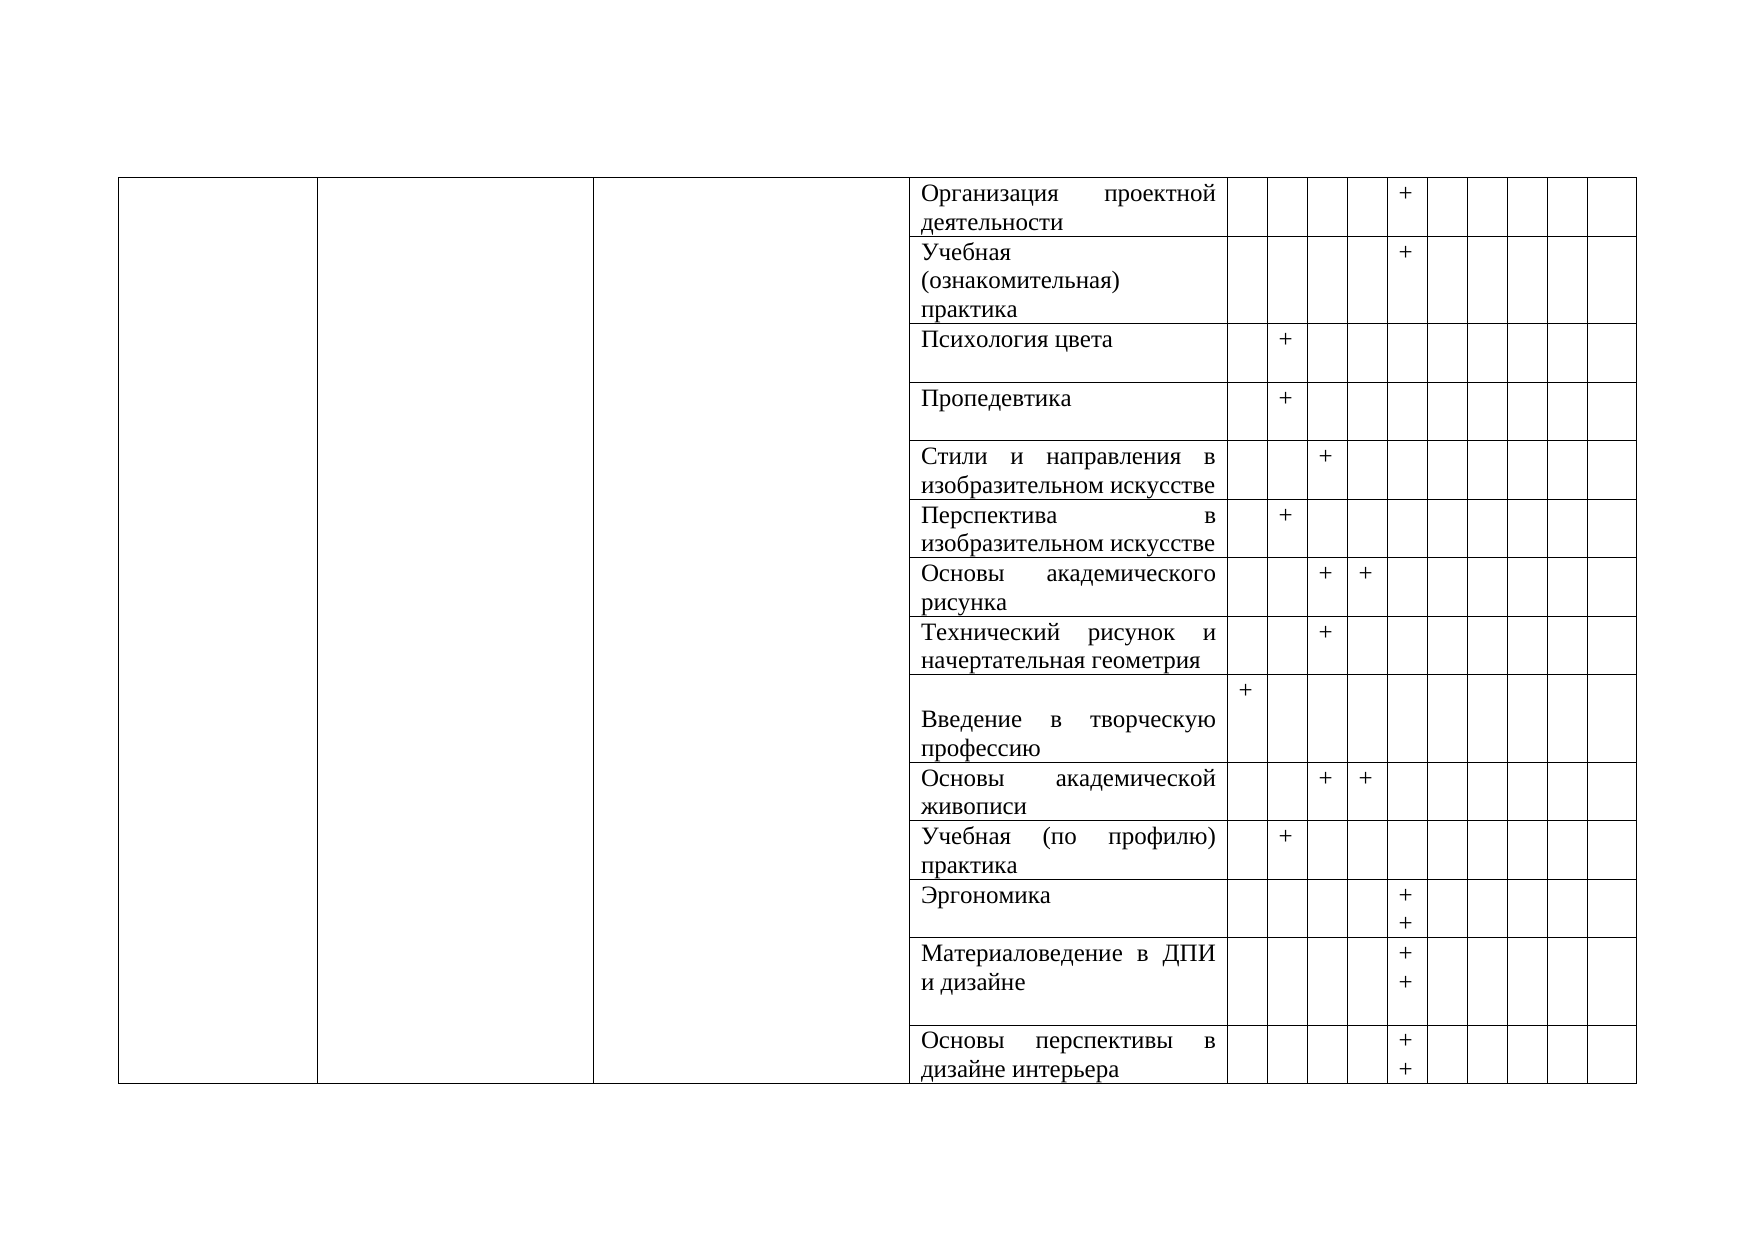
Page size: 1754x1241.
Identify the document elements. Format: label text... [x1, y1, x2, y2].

table_cell [1468, 324, 1507, 382]
table_cell + [1348, 558, 1387, 616]
table_cell [1508, 558, 1547, 616]
table_cell [1548, 938, 1587, 1024]
table_cell [1228, 237, 1267, 323]
table_cell [1228, 821, 1267, 879]
table_cell [1428, 880, 1467, 937]
table_cell Психология цвета [910, 324, 1227, 382]
table_cell [1588, 880, 1636, 937]
table_cell [1588, 324, 1636, 382]
table_cell [1468, 1026, 1507, 1083]
table_cell [1348, 178, 1387, 236]
table_cell [1468, 500, 1507, 557]
table_cell [1508, 675, 1547, 762]
table_cell [1588, 675, 1636, 762]
table_cell [1588, 178, 1636, 236]
table_cell [1388, 441, 1427, 499]
table_cell [1588, 1026, 1636, 1083]
table_cell [1468, 821, 1507, 879]
table_cell [1348, 1026, 1387, 1083]
table_cell Учебная (ознакомительная) практика [910, 237, 1227, 323]
table_cell [1588, 938, 1636, 1024]
table_cell [1468, 178, 1507, 236]
table_cell [1428, 558, 1467, 616]
table_cell [1508, 821, 1547, 879]
table_cell Пропедевтика [910, 383, 1227, 440]
table_cell + [1268, 821, 1307, 879]
table_cell ++ [1388, 1026, 1427, 1083]
table_cell Технический рисунок и начертательная геометрия [910, 617, 1227, 674]
table_cell + [1268, 324, 1307, 382]
table_cell [1228, 500, 1267, 557]
table_cell [1548, 383, 1587, 440]
table_cell [1508, 938, 1547, 1024]
table_cell [1588, 441, 1636, 499]
table_cell + [1308, 558, 1347, 616]
table_cell + [1228, 675, 1267, 762]
table_cell [1588, 558, 1636, 616]
table_cell Введение в творческую профессию [910, 675, 1227, 762]
table_cell + [1308, 441, 1347, 499]
table_cell [1588, 383, 1636, 440]
table_cell [1308, 383, 1347, 440]
table_cell [1548, 237, 1587, 323]
table_cell [1228, 558, 1267, 616]
table_cell [1428, 500, 1467, 557]
table_cell [1508, 617, 1547, 674]
table_cell Эргономика [910, 880, 1227, 937]
table_cell [1348, 675, 1387, 762]
table_cell [1308, 1026, 1347, 1083]
table_cell [1588, 821, 1636, 879]
table_cell [1228, 441, 1267, 499]
table_cell [1228, 383, 1267, 440]
table_cell [1348, 500, 1387, 557]
table_cell [1508, 383, 1547, 440]
table_cell [1348, 821, 1387, 879]
table_cell [1548, 675, 1587, 762]
table_cell [1228, 1026, 1267, 1083]
table_cell + [1388, 237, 1427, 323]
table_cell [1268, 178, 1307, 236]
table_cell [1348, 617, 1387, 674]
table_cell + [1348, 763, 1387, 820]
table_cell [1468, 763, 1507, 820]
table_cell [1268, 1026, 1307, 1083]
table_cell [1548, 441, 1587, 499]
table_cell [1348, 441, 1387, 499]
table_cell [1388, 324, 1427, 382]
table_cell [1388, 383, 1427, 440]
table_cell [1468, 383, 1507, 440]
table_cell ++ [1388, 880, 1427, 937]
table_cell [1428, 821, 1467, 879]
table_cell [1268, 938, 1307, 1024]
table_cell [1508, 441, 1547, 499]
table_cell [1348, 383, 1387, 440]
table_cell + [1388, 178, 1427, 236]
table_cell [1468, 675, 1507, 762]
table_cell [1428, 441, 1467, 499]
table_cell [1548, 617, 1587, 674]
table_cell [1508, 500, 1547, 557]
table_cell [1468, 938, 1507, 1024]
table_cell [1548, 880, 1587, 937]
table_cell Материаловедение в ДПИ и дизайне [910, 938, 1227, 1024]
table_cell [1508, 1026, 1547, 1083]
table_cell [1268, 441, 1307, 499]
table_cell [1508, 763, 1547, 820]
table_cell [1388, 821, 1427, 879]
table_cell + [1268, 500, 1307, 557]
table_cell [1588, 763, 1636, 820]
table_cell Основы перспективы в дизайне интерьера [910, 1026, 1227, 1083]
table_cell [1428, 1026, 1467, 1083]
table_cell Основы академического рисунка [910, 558, 1227, 616]
table_cell [1308, 500, 1347, 557]
table_cell [1268, 880, 1307, 937]
table_cell [1228, 324, 1267, 382]
table_cell [1548, 821, 1587, 879]
table_cell [1508, 237, 1547, 323]
table_cell [1428, 237, 1467, 323]
table_cell [1428, 178, 1467, 236]
table_cell [1388, 558, 1427, 616]
table_cell [1268, 558, 1307, 616]
table_cell [1308, 675, 1347, 762]
table_cell ++ [1388, 938, 1427, 1024]
table_cell [1588, 500, 1636, 557]
table_cell [1348, 237, 1387, 323]
table_cell [1228, 880, 1267, 937]
table_cell [1548, 178, 1587, 236]
table_cell [1428, 675, 1467, 762]
table_cell [1228, 178, 1267, 236]
table_cell Учебная (по профилю) практика [910, 821, 1227, 879]
table_cell [1268, 763, 1307, 820]
table_cell [1468, 880, 1507, 937]
table_cell [1428, 383, 1467, 440]
table_cell [1308, 821, 1347, 879]
table_cell [1468, 617, 1507, 674]
table_cell Основы академической живописи [910, 763, 1227, 820]
table_cell [1588, 237, 1636, 323]
table_cell [1468, 237, 1507, 323]
table_cell Перспектива в изобразительном искусстве [910, 500, 1227, 557]
table_cell Организация проектной деятельности [910, 178, 1227, 236]
table_cell [1508, 880, 1547, 937]
table_cell + [1308, 763, 1347, 820]
table_cell [1588, 617, 1636, 674]
table_cell [1308, 237, 1347, 323]
table_cell [1228, 938, 1267, 1024]
table_cell [1428, 938, 1467, 1024]
table_cell [1548, 763, 1587, 820]
table_cell [1308, 880, 1347, 937]
table_cell + [1308, 617, 1347, 674]
table_cell [1388, 500, 1427, 557]
table_cell [1468, 441, 1507, 499]
table_cell [1228, 763, 1267, 820]
table_cell Стили и направления в изобразительном искусстве [910, 441, 1227, 499]
table_cell [1268, 617, 1307, 674]
table_cell [1308, 178, 1347, 236]
table_cell [1548, 500, 1587, 557]
table_cell [1548, 558, 1587, 616]
table_cell [1308, 324, 1347, 382]
table_cell [1428, 763, 1467, 820]
table_cell [1428, 324, 1467, 382]
table_cell [1268, 675, 1307, 762]
table_cell [1308, 938, 1347, 1024]
table_cell [1428, 617, 1467, 674]
table_cell [1548, 324, 1587, 382]
table_cell [1268, 237, 1307, 323]
table_cell [1228, 617, 1267, 674]
table_cell [1348, 324, 1387, 382]
table_cell + [1268, 383, 1307, 440]
table_cell [1508, 324, 1547, 382]
table_cell [1388, 617, 1427, 674]
table_cell [1348, 938, 1387, 1024]
table_cell [1388, 763, 1427, 820]
table_cell [1468, 558, 1507, 616]
table_cell [1508, 178, 1547, 236]
table_cell [1348, 880, 1387, 937]
table_cell [1548, 1026, 1587, 1083]
table_cell [1388, 675, 1427, 762]
